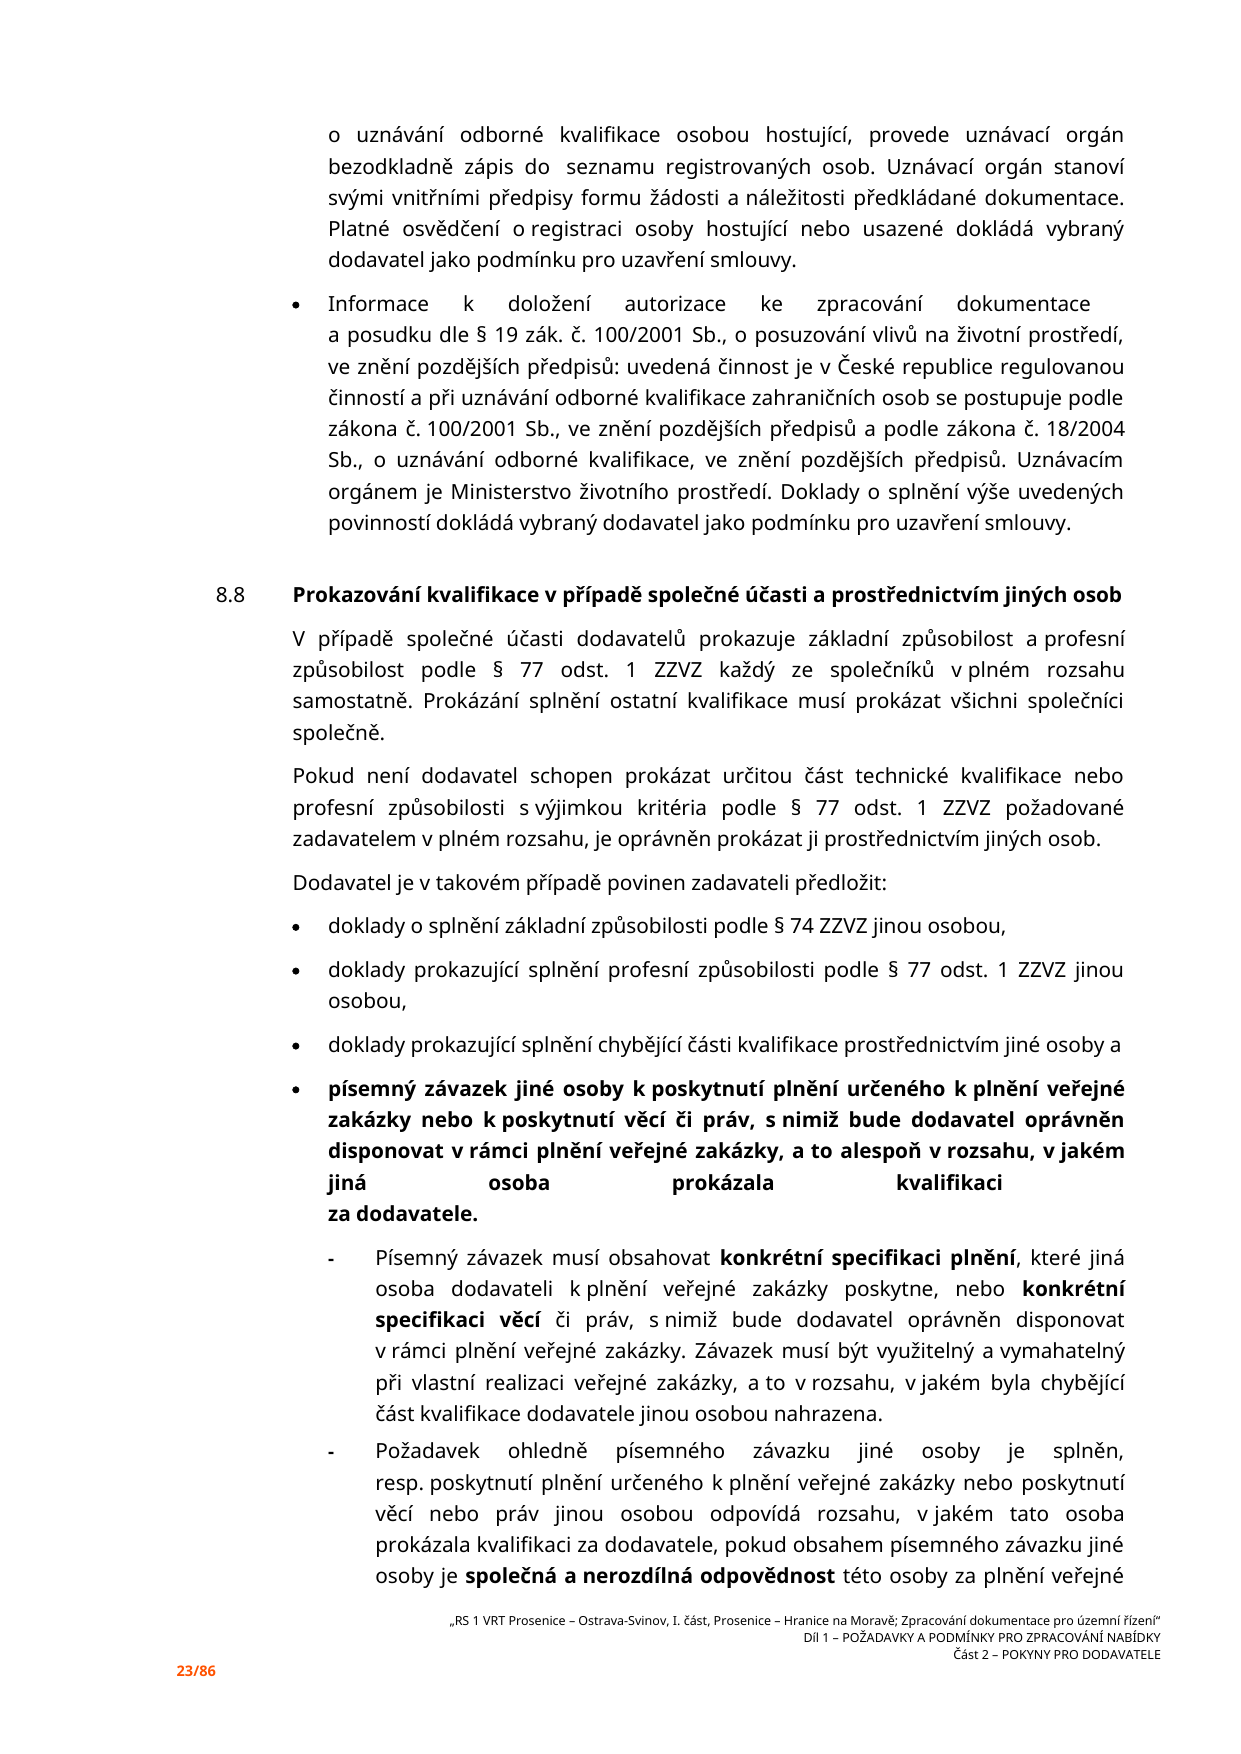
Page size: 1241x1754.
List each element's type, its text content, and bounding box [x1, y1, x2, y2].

text Prokazování kvalifikace v případě společné účasti a prostřednictvím jiných osob [216, 580, 1125, 609]
text doklady prokazující splnění chybějící části kvalifikace prostřednictvím jiné osoby a [292, 1030, 1125, 1059]
text Pokud není dodavatel schopen prokázat určitou část technické kvalifikace nebo profesní způsobilosti s výjimkou kritéria podle § 77 odst. 1 ZZVZ požadované zadavatelem v plném rozsahu, je oprávněn prokázat ji prostřednictvím jiných osob. [292, 762, 1125, 852]
text písemný závazek jiné osoby k poskytnutí plnění určeného k plnění veřejné zakázky nebo k poskytnutí věcí či práv, s nimiž bude dodavatel oprávněn disponovat v rámci plnění veřejné zakázky, a to alespoň v rozsahu, v jakém jiná osoba prokázala kvalifikaci za dodavatele. [292, 1074, 1125, 1227]
text doklady o splnění základní způsobilosti podle § 74 ZZVZ jinou osobou, [292, 912, 1125, 940]
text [328, 1437, 1125, 1590]
text V případě společné účasti dodavatelů prokazuje základní způsobilost a profesní způsobilost podle § 77 odst. 1 ZZVZ každý ze společníků v plném rozsahu samostatně. Prokázání splnění ostatní kvalifikace musí prokázat všichni společníci společně. [292, 624, 1125, 746]
text Písemný závazek musí obsahovat konkrétní specifikaci plnění, které jiná osoba dodavateli k plnění veřejné zakázky poskytne, nebo konkrétní specifikaci věcí či práv, s nimiž bude dodavatel oprávněn disponovat v rámci plnění veřejné zakázky. Závazek musí být využitelný a vymahatelný při vlastní realizaci veřejné zakázky, a to v rozsahu, v jakém byla chybějící část kvalifikace dodavatele jinou osobou nahrazena. [328, 1243, 1125, 1427]
text doklady prokazující splnění profesní způsobilosti podle § 77 odst. 1 ZZVZ jinou osobou, [292, 955, 1125, 1015]
text Dodavatel je v takovém případě povinen zadavateli předložit: [292, 868, 1125, 896]
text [292, 121, 1125, 274]
text Informace k doložení autorizace ke zpracování dokumentace a posudku dle § 19 zák. č. 100/2001 Sb., o posuzování vlivů na životní prostředí, ve znění pozdějších předpisů: uvedená činnost je v České republice regulovanou činností a při uznávání odborné kvalifikace zahraničních osob se postupuje podle zákona č. 100/2001 Sb., ve znění pozdějších předpisů a podle zákona č. 18/2004 Sb., o uznávání odborné kvalifikace, ve znění pozdějších předpisů. Uznávacím orgánem je Ministerstvo životního prostředí. Doklady o splnění výše uvedených povinností dokládá vybraný dodavatel jako podmínku pro uzavření smlouvy. [292, 289, 1125, 537]
